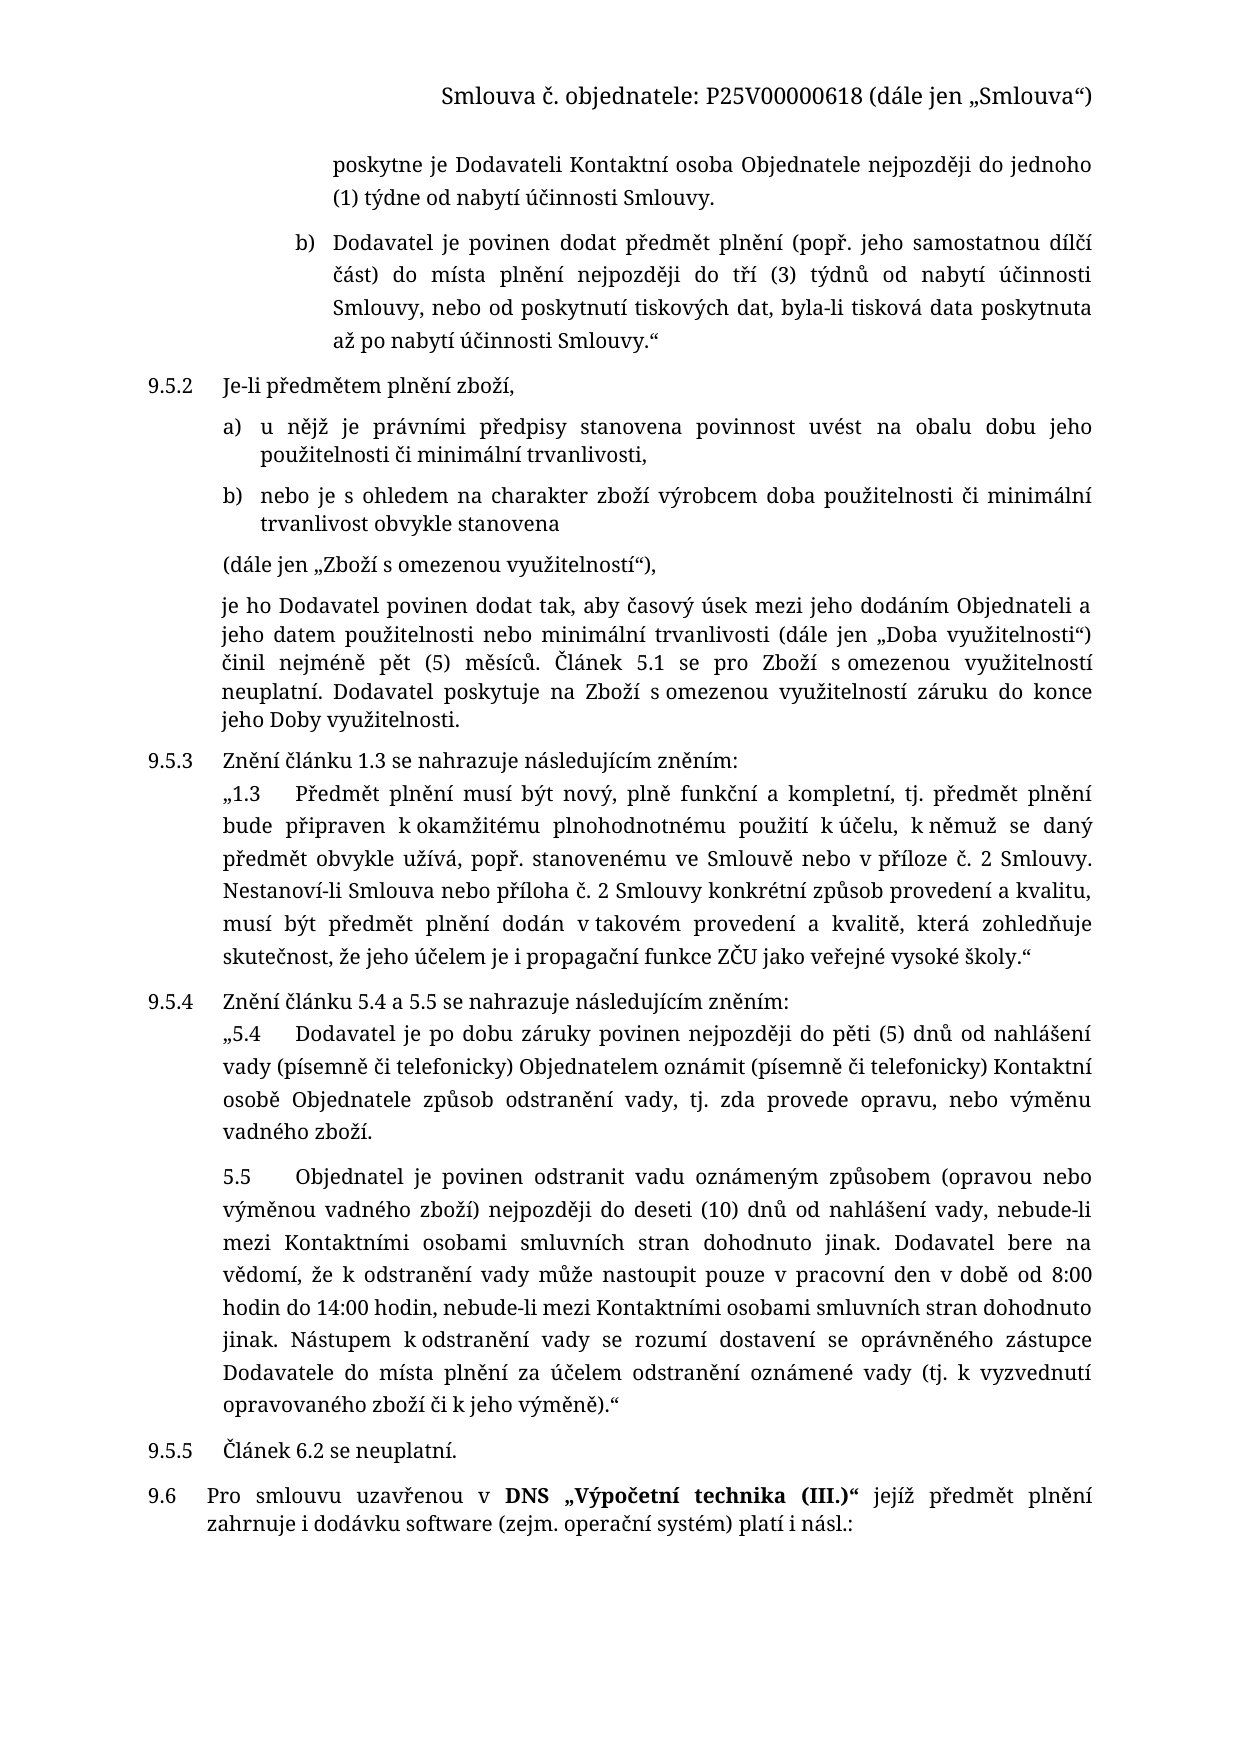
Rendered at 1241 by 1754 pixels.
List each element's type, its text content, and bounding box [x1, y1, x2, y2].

list Znění článku 5.4 a 5.5 se nahrazuje následujícím zněním: [148, 987, 1093, 1015]
list nebo je s ohledem na charakter zboží výrobcem doba použitelnosti či minimální trvanlivost obvykle stanovena [223, 481, 1093, 538]
list Pro smlouvu uzavřenou v DNS „Výpočetní technika (III.)“ jejíž předmět plnění zahrnuje i dodávku software (zejm. operační systém) platí i násl.: [148, 1481, 1093, 1538]
text (dále jen „Zboží s omezenou využitelností“), [223, 551, 1093, 579]
list Znění článku 1.3 se nahrazuje následujícím zněním: [148, 746, 1093, 774]
list „5.4 Dodavatel je po dobu záruky povinen nejpozději do pěti (5) dnů od nahlášení vady (písemně či telefonicky) Objednatelem oznámit (písemně či telefonicky) Kontaktní osobě Objednatele způsob odstranění vady, tj. zda provede opravu, nebo výměnu vadného zboží. [223, 1019, 1093, 1146]
list Je-li předmětem plnění zboží, [148, 371, 1093, 399]
list u nějž je právními předpisy stanovena povinnost uvést na obalu dobu jeho použitelnosti či minimální trvanlivosti, [223, 412, 1093, 469]
text je ho Dodavatel povinen dodat tak, aby časový úsek mezi jeho dodáním Objednateli a jeho datem použitelnosti nebo minimální trvanlivosti (dále jen „Doba využitelnosti“) činil nejméně pět (5) měsíců. Článek 5.1 se pro Zboží s omezenou využitelností neuplatní. Dodavatel poskytuje na Zboží s omezenou využitelností záruku do konce jeho Doby využitelnosti. [221, 591, 1093, 734]
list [295, 150, 1093, 211]
list 5.5 Objednatel je povinen odstranit vadu oznámeným způsobem (opravou nebo výměnou vadného zboží) nejpozději do deseti (10) dnů od nahlášení vady, nebude-li mezi Kontaktními osobami smluvních stran dohodnuto jinak. Dodavatel bere na vědomí, že k odstranění vady může nastoupit pouze v pracovní den v době od 8:00 hodin do 14:00 hodin, nebude-li mezi Kontaktními osobami smluvních stran dohodnuto jinak. Nástupem k odstranění vady se rozumí dostavení se oprávněného zástupce Dodavatele do místa plnění za účelem odstranění oznámené vady (tj. k vyzvednutí opravovaného zboží či k jeho výměně).“ [223, 1162, 1093, 1419]
list Článek 6.2 se neuplatní. [148, 1436, 1093, 1464]
list „1.3 Předmět plnění musí být nový, plně funkční a kompletní, tj. předmět plnění bude připraven k okamžitému plnohodnotnému použití k účelu, k němuž se daný předmět obvykle užívá, popř. stanovenému ve Smlouvě nebo v příloze č. 2 Smlouvy. Nestanoví-li Smlouva nebo příloha č. 2 Smlouvy konkrétní způsob provedení a kvalitu, musí být předmět plnění dodán v takovém provedení a kvalitě, která zohledňuje skutečnost, že jeho účelem je i propagační funkce ZČU jako veřejné vysoké školy.“ [223, 779, 1093, 970]
list Dodavatel je povinen dodat předmět plnění (popř. jeho samostatnou dílčí část) do místa plnění nejpozději do tří (3) týdnů od nabytí účinnosti Smlouvy, nebo od poskytnutí tiskových dat, byla-li tisková data poskytnuta až po nabytí účinnosti Smlouvy.“ [295, 228, 1093, 354]
